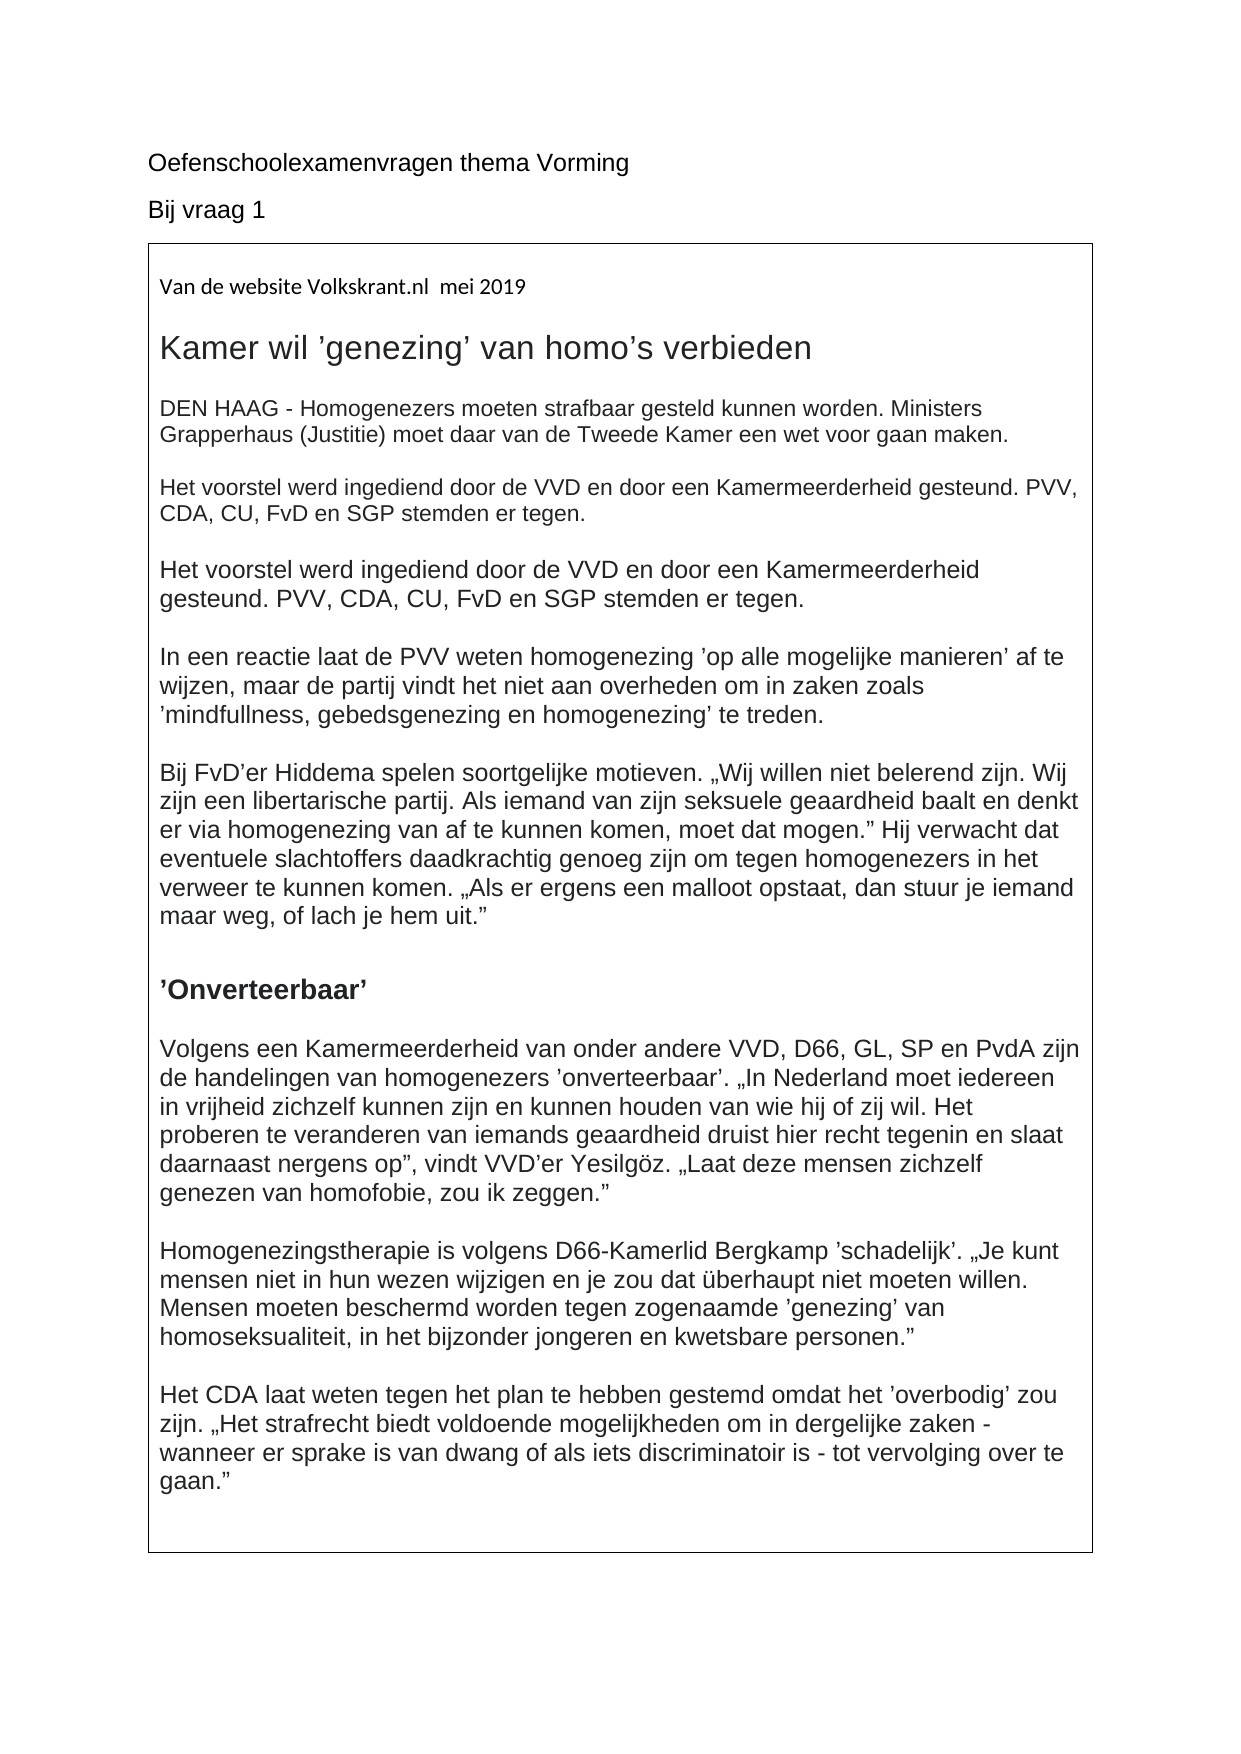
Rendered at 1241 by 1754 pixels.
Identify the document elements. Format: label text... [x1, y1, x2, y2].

text Bij vraag 1 [148, 195, 1093, 224]
table_header Van de website Volkskrant.nl mei 2019 Kamer wil ’genezing’ van homo’s verbieden DEN HAAG - Homogenezers moeten strafbaar gesteld kunnen worden. Ministers Grapperhaus (Justitie) moet daar van de Tweede Kamer een wet voor gaan maken. Het voorstel werd ingediend door de VVD en door een Kamermeerderheid gesteund. PVV, CDA, CU, FvD en SGP stemden er tegen. Het voorstel werd ingediend door de VVD en door een Kamermeerderheid gesteund. PVV, CDA, CU, FvD en SGP stemden er tegen. In een reactie laat de PVV weten homogenezing ’op alle mogelijke manieren’ af te wijzen, maar de partij vindt het niet aan overheden om in zaken zoals ’mindfullness, gebedsgenezing en homogenezing’ te treden. Bij FvD’er Hiddema spelen soortgelijke motieven. „Wij willen niet belerend zijn. Wij zijn een libertarische partij. Als iemand van zijn seksuele geaardheid baalt en denkt er via homogenezing van af te kunnen komen, moet dat mogen.” Hij verwacht dat eventuele slachtoffers daadkrachtig genoeg zijn om tegen homogenezers in het verweer te kunnen komen. „Als er ergens een malloot opstaat, dan stuur je iemand maar weg, of lach je hem uit.” ’Onverteerbaar’ Volgens een Kamermeerderheid van onder andere VVD, D66, GL, SP en PvdA zijn de handelingen van homogenezers ’onverteerbaar’. „In Nederland moet iedereen in vrijheid zichzelf kunnen zijn en kunnen houden van wie hij of zij wil. Het proberen te veranderen van iemands geaardheid druist hier recht tegenin en slaat daarnaast nergens op”, vindt VVD’er Yesilgöz. „Laat deze mensen zichzelf genezen van homofobie, zou ik zeggen.” Homogenezingstherapie is volgens D66-Kamerlid Bergkamp ’schadelijk’. „Je kunt mensen niet in hun wezen wijzigen en je zou dat überhaupt niet moeten willen. Mensen moeten beschermd worden tegen zogenaamde ’genezing’ van homoseksualiteit, in het bijzonder jongeren en kwetsbare personen.” Het CDA laat weten tegen het plan te hebben gestemd omdat het ’overbodig’ zou zijn. „Het strafrecht biedt voldoende mogelijkheden om in dergelijke zaken - wanneer er sprake is van dwang of als iets discriminatoir is - tot vervolging over te gaan.” [149, 244, 1092, 1552]
text Oefenschoolexamenvragen thema Vorming [148, 148, 1093, 176]
